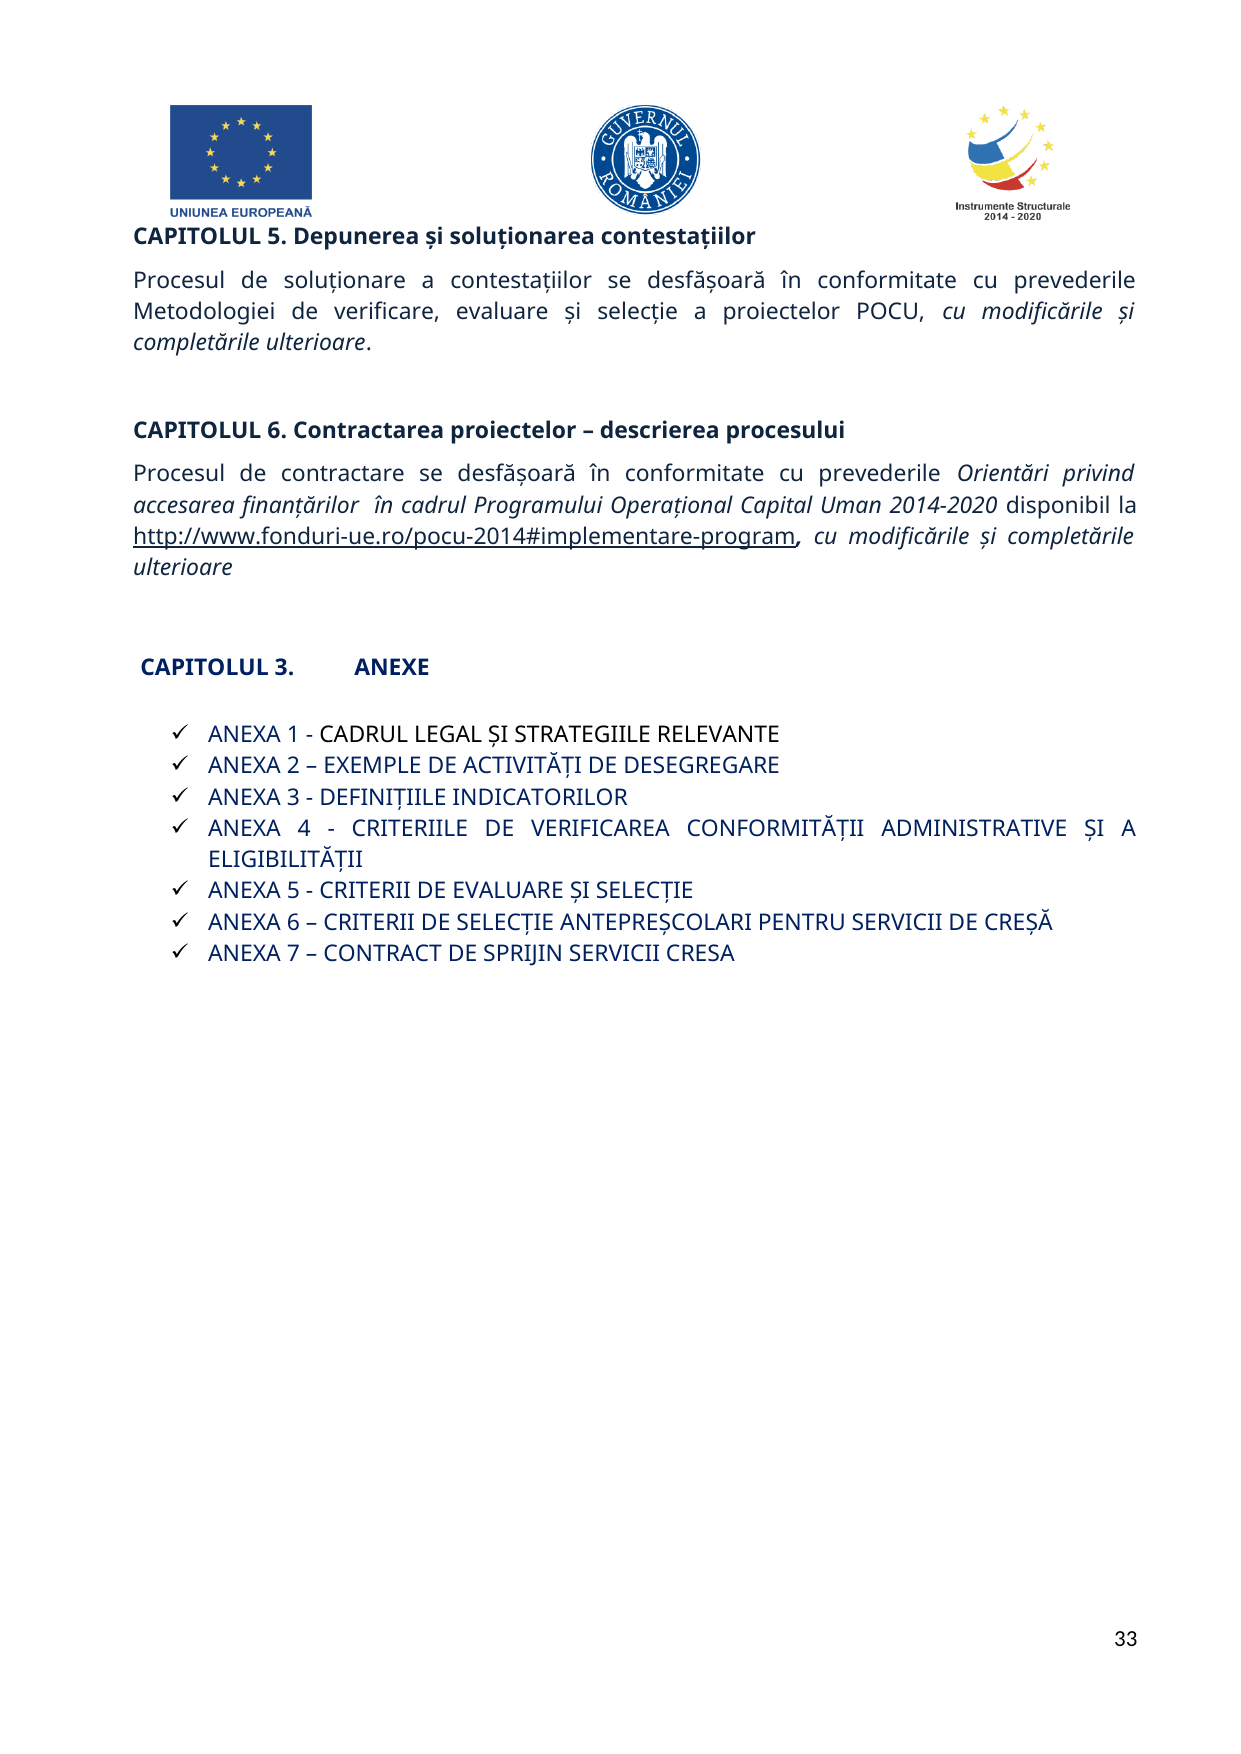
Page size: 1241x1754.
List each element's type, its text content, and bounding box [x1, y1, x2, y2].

text Procesul de soluționare a contestațiilor se desfășoară în conformitate cu prevederile Metodologiei de verificare, evaluare și selecție a proiectelor POCU, cu modificările și completările ulterioare. [133, 263, 1137, 357]
subtitle ANEXE [140, 651, 1137, 682]
list ANEXA 2 – EXEMPLE DE ACTIVITĂȚI DE DESEGREGARE [170, 749, 1137, 781]
list ANEXA 6 – CRITERII DE SELECȚIE ANTEPREȘCOLARI PENTRU SERVICII DE CREȘĂ [170, 906, 1137, 937]
subtitle CAPITOLUL 6. Contractarea proiectelor – descrierea procesului [133, 413, 1137, 445]
subtitle CAPITOLUL 5. Depunerea și soluționarea contestațiilor [133, 103, 1137, 251]
list ANEXA 5 - CRITERII DE EVALUARE ȘI SELECȚIE [170, 874, 1137, 906]
text Procesul de contractare se desfășoară în conformitate cu prevederile Orientări privind accesarea finanțărilor în cadrul Programului Operațional Capital Uman 2014-2020 disponibil la http://www.fonduri-ue.ro/pocu-2014#implementare-program, cu modificările și completările ulterioare [133, 457, 1137, 582]
list ANEXA 4 - CRITERIILE DE VERIFICAREA CONFORMITĂȚII ADMINISTRATIVE ȘI A ELIGIBILITĂȚII [170, 812, 1137, 874]
list ANEXA 7 – CONTRACT DE SPRIJIN SERVICII CRESA [170, 937, 1137, 968]
list ANEXA 3 - DEFINIȚIILE INDICATORILOR [170, 781, 1137, 812]
list ANEXA 1 - CADRUL LEGAL ȘI STRATEGIILE RELEVANTE [170, 718, 1137, 749]
